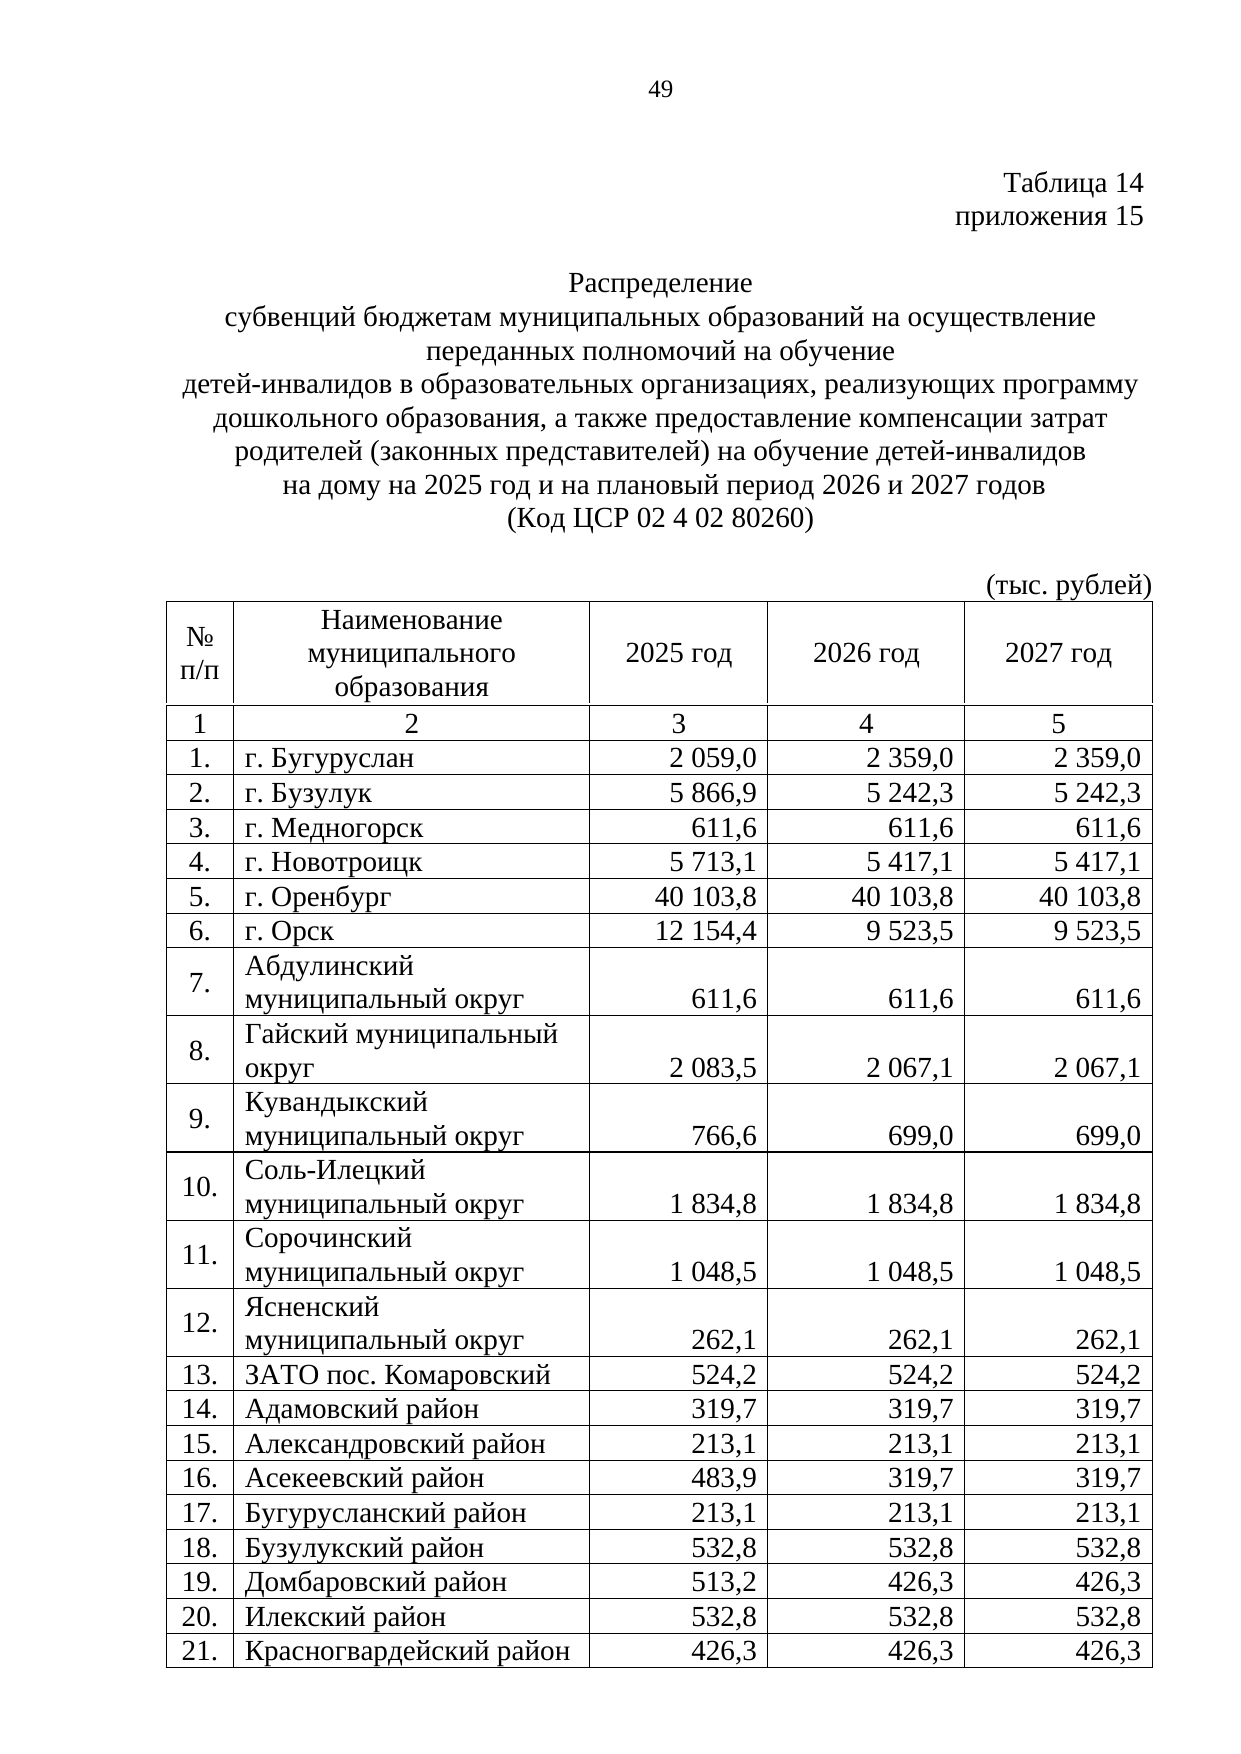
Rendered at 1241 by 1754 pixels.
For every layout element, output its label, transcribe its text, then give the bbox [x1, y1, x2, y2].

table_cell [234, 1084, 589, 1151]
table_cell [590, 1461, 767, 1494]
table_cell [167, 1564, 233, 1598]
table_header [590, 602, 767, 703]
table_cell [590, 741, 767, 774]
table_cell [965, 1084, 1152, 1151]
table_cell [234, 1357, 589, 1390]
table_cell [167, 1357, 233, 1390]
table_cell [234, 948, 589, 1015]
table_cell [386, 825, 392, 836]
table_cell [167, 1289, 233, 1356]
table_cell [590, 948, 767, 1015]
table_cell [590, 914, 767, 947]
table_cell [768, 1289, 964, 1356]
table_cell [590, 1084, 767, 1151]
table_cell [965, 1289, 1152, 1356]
text Таблица 14 [177, 165, 1144, 198]
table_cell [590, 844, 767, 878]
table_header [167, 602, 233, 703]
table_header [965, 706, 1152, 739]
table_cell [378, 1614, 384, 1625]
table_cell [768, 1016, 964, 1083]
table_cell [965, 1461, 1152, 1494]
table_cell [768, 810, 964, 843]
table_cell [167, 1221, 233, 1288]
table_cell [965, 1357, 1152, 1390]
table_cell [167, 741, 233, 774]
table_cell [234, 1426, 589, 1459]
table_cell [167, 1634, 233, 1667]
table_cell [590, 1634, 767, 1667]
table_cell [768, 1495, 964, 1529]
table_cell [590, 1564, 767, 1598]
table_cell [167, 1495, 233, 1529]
text Распределение [177, 266, 1144, 299]
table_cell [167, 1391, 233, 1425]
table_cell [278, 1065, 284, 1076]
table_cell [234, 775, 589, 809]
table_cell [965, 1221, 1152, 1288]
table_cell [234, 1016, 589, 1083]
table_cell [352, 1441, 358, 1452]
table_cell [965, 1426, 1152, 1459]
text приложения 15 [177, 198, 1144, 232]
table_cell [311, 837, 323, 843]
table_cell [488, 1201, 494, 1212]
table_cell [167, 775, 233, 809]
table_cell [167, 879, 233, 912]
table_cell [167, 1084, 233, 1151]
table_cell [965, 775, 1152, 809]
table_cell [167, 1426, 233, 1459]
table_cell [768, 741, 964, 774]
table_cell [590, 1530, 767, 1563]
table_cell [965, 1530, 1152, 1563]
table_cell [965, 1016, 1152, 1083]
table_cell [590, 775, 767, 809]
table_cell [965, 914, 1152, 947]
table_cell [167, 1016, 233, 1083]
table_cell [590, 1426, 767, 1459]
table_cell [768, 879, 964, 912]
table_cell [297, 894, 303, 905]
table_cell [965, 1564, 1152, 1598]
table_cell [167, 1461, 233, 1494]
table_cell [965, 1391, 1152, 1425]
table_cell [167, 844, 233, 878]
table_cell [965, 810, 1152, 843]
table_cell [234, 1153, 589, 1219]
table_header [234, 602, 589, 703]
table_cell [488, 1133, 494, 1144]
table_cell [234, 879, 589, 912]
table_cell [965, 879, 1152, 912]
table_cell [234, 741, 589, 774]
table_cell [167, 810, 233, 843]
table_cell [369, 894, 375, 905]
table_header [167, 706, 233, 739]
text на дому на 2025 год и на плановый период 2026 и 2027 годов [177, 467, 1144, 500]
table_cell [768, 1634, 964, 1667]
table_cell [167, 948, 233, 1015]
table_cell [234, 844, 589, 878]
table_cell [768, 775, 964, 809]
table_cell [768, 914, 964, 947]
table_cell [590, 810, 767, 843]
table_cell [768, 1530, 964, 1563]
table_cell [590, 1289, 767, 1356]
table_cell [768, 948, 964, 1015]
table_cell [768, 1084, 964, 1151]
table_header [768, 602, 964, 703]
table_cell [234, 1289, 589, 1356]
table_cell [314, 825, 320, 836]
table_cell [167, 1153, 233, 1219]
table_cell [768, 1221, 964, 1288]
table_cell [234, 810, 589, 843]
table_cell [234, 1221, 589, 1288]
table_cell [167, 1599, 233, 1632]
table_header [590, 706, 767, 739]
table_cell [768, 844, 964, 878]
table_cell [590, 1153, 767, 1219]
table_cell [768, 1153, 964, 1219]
text (Код ЦСР 02 4 02 80260) [177, 500, 1144, 534]
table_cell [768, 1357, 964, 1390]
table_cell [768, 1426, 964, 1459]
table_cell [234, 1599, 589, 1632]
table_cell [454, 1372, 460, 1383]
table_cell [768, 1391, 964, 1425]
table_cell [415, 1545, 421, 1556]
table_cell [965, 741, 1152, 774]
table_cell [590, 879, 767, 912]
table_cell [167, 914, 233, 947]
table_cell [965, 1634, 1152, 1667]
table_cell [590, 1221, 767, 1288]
text субвенций бюджетам муниципальных образований на осуществление переданных полномочий на обучение [177, 299, 1144, 366]
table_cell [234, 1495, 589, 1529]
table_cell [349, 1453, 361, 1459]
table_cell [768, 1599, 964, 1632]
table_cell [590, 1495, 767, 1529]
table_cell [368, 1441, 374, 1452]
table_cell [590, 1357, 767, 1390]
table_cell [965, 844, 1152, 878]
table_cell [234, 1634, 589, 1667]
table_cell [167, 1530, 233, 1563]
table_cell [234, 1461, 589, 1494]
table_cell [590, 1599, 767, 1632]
text (тыс. рублей) [709, 567, 1152, 601]
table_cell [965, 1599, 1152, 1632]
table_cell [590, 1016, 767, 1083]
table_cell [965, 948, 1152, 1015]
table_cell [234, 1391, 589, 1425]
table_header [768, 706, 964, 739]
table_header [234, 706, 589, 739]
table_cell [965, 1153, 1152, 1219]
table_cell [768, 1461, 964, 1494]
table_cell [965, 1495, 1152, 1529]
text детей-инвалидов в образовательных организациях, реализующих программу дошкольного образования, а также предоставление компенсации затрат родителей (законных представителей) на обучение детей-инвалидов [177, 366, 1144, 467]
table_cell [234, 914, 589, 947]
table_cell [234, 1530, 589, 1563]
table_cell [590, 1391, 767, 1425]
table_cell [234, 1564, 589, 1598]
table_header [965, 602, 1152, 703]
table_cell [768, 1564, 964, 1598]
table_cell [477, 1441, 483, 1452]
